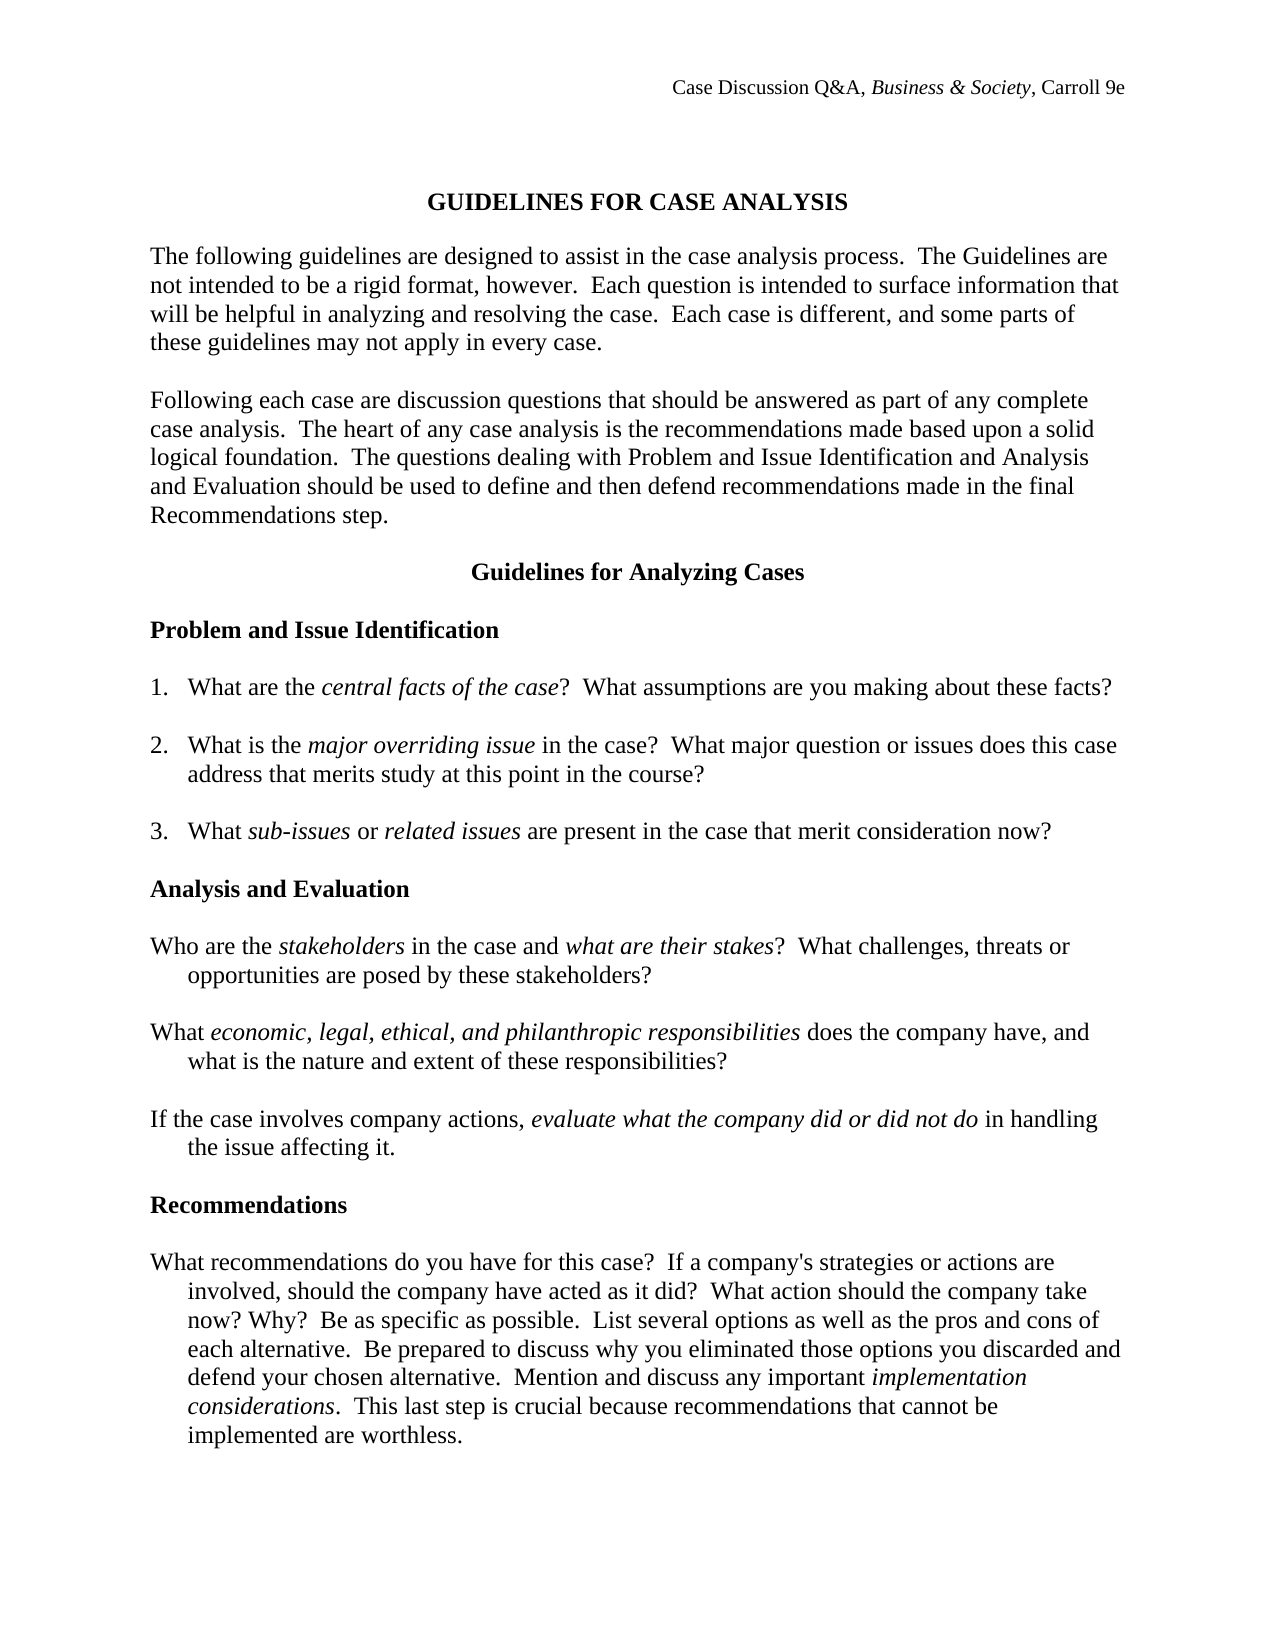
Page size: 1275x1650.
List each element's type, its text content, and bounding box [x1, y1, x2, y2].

text Following each case are discussion questions that should be answered as part of any complete case analysis. The heart of any case analysis is the recommendations made based upon a solid logical foundation. The questions dealing with Problem and Issue Identification and Analysis and Evaluation should be used to define and then defend recommendations made in the final Recommendations step. [150, 385, 1125, 529]
list What are the central facts of the case? What assumptions are you making about these facts? [150, 672, 1125, 701]
text Problem and Issue Identification [150, 615, 1125, 644]
list What sub-issues or related issues are present in the case that merit consideration now? [150, 816, 1125, 845]
text Guidelines for Analyzing Cases [150, 557, 1125, 586]
text If the case involves company actions, evaluate what the company did or did not do in handling the issue affecting it. [150, 1104, 1125, 1161]
title GUIDELINES FOR CASE ANALYSIS [150, 187, 1125, 216]
list What is the major overriding issue in the case? What major question or issues does this case address that merits study at this point in the course? [150, 730, 1125, 787]
text Recommendations [150, 1190, 1125, 1219]
text What economic, legal, ethical, and philanthropic responsibilities does the company have, and what is the nature and extent of these responsibilities? [150, 1017, 1125, 1075]
text Analysis and Evaluation [150, 874, 1125, 902]
text What recommendations do you have for this case? If a company's strategies or actions are involved, should the company have acted as it did? What action should the company take now? Why? Be as specific as possible. List several options as well as the pros and cons of each alternative. Be prepared to discuss why you eliminated those options you discarded and defend your chosen alternative. Mention and discuss any important implementation considerations. This last step is crucial because recommendations that cannot be implemented are worthless. [150, 1247, 1125, 1449]
text Who are the stakeholders in the case and what are their stakes? What challenges, threats or opportunities are posed by these stakeholders? [150, 931, 1125, 989]
text The following guidelines are designed to assist in the case analysis process. The Guidelines are not intended to be a rigid format, however. Each question is intended to surface information that will be helpful in analyzing and resolving the case. Each case is different, and some parts of these guidelines may not apply in every case. [150, 241, 1125, 356]
